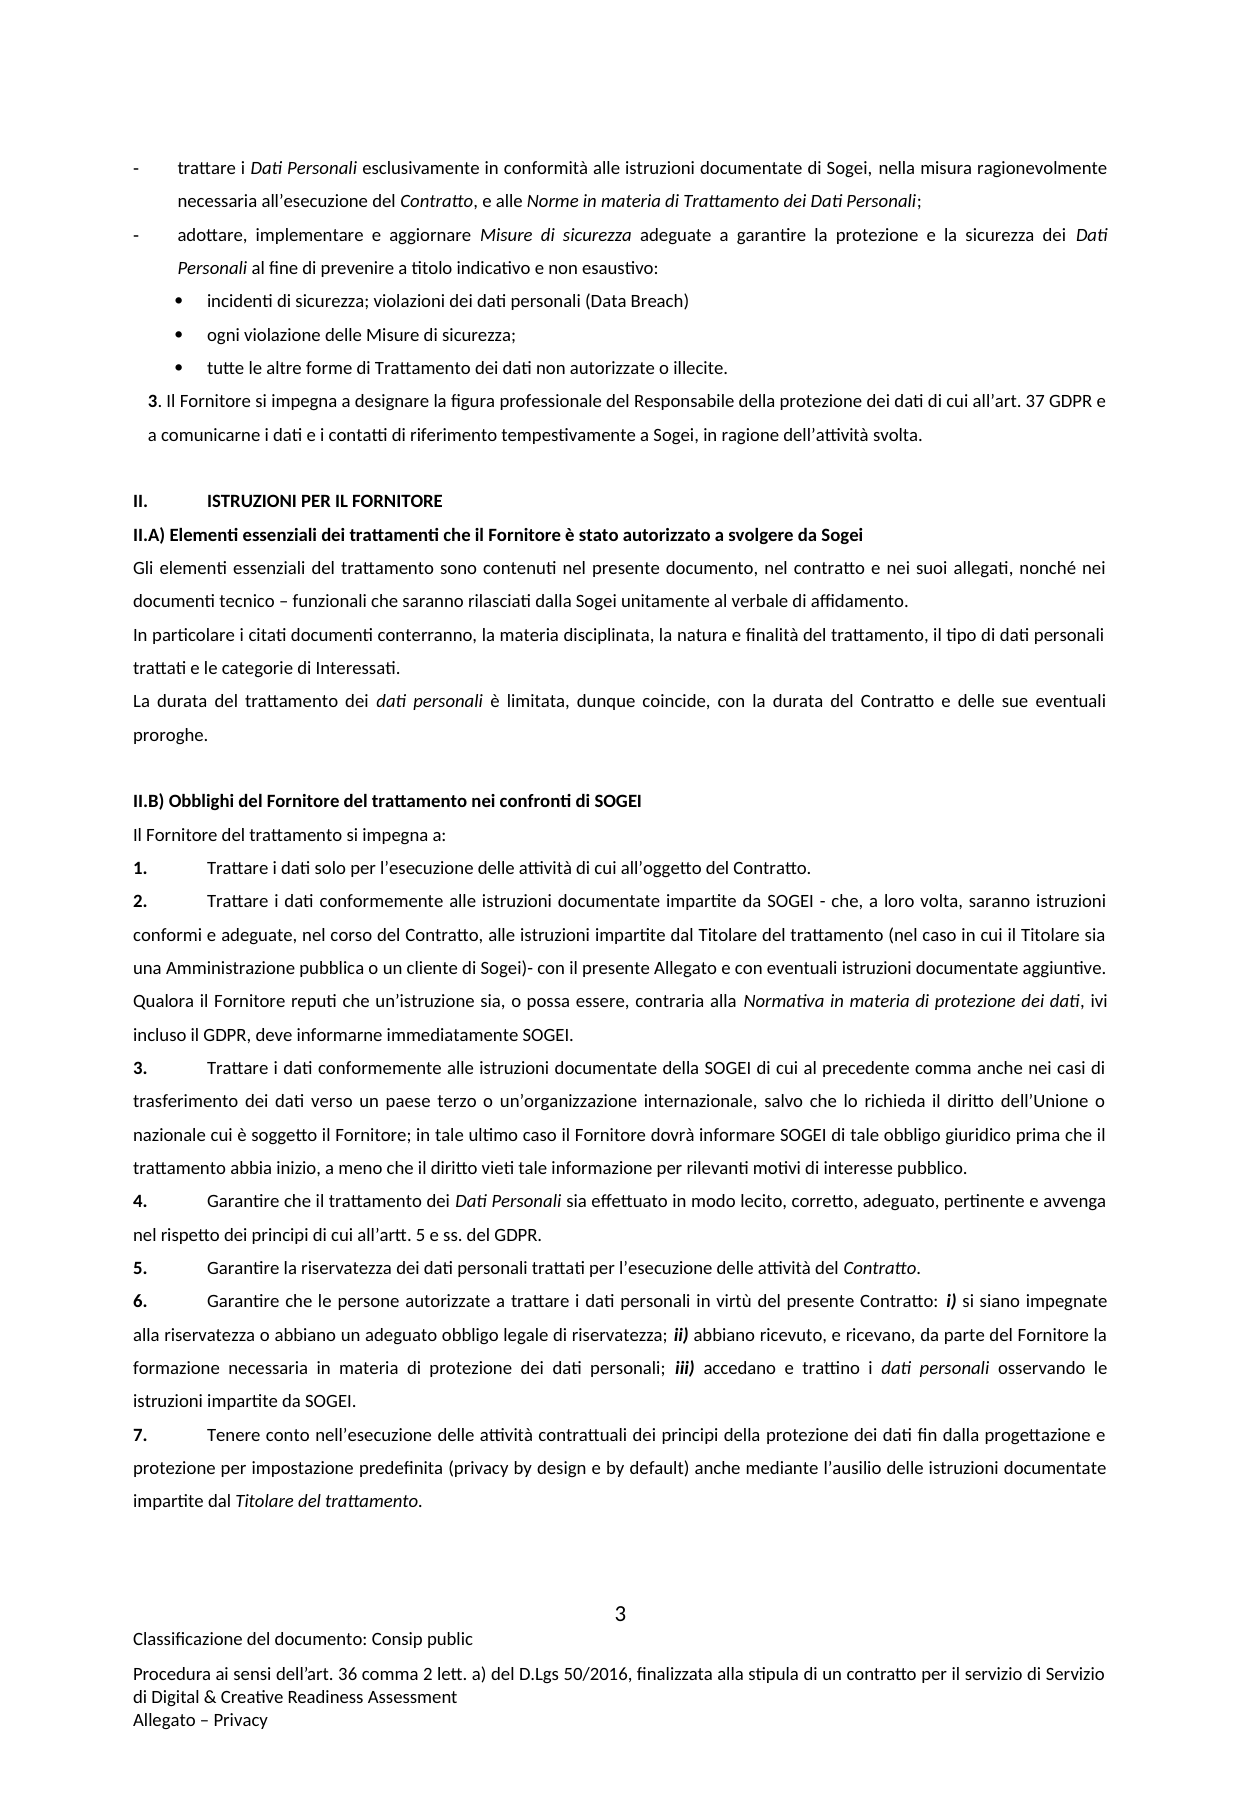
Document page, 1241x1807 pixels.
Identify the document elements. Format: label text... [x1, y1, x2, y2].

list Tenere conto nell’esecuzione delle attività contrattuali dei principi della protezione dei dati fin dalla progettazione e protezione per impostazione predefinita (privacy by design e by default) anche mediante l’ausilio delle istruzioni documentate impartite dal Titolare del trattamento. [133, 1414, 1107, 1514]
list tutte le altre forme di Trattamento dei dati non autorizzate o illecite. [133, 348, 1107, 381]
list Garantire che le persone autorizzate a trattare i dati personali in virtù del presente Contratto: i) si siano impegnate alla riservatezza o abbiano un adeguato obbligo legale di riservatezza; ii) abbiano ricevuto, e ricevano, da parte del Fornitore la formazione necessaria in materia di protezione dei dati personali; iii) accedano e trattino i dati personali osservando le istruzioni impartite da SOGEI. [133, 1281, 1107, 1414]
list Trattare i dati solo per l’esecuzione delle attività di cui all’oggetto del Contratto. [133, 848, 1107, 881]
list ogni violazione delle Misure di sicurezza; [133, 314, 1107, 348]
list adottare, implementare e aggiornare Misure di sicurezza adeguate a garantire la protezione e la sicurezza dei Dati Personali al fine di prevenire a titolo indicativo e non esaustivo: [133, 214, 1107, 281]
list Trattare i dati conformemente alle istruzioni documentate impartite da SOGEI - che, a loro volta, saranno istruzioni conformi e adeguate, nel corso del Contratto, alle istruzioni impartite dal Titolare del trattamento (nel caso in cui il Titolare sia una Amministrazione pubblica o un cliente di Sogei)- con il presente Allegato e con eventuali istruzioni documentate aggiuntive. Qualora il Fornitore reputi che un’istruzione sia, o possa essere, contraria alla Normativa in materia di protezione dei dati, ivi incluso il GDPR, deve informarne immediatamente SOGEI. [133, 881, 1107, 1048]
text In particolare i citati documenti conterranno, la materia disciplinata, la natura e finalità del trattamento, il tipo di dati personali trattati e le categorie di Interessati. [133, 614, 1107, 681]
list incidenti di sicurezza; violazioni dei dati personali (Data Breach) [133, 281, 1107, 314]
text II.A) Elementi essenziali dei trattamenti che il Fornitore è stato autorizzato a svolgere da Sogei [133, 514, 1107, 548]
list trattare i Dati Personali esclusivamente in conformità alle istruzioni documentate di Sogei, nella misura ragionevolmente necessaria all’esecuzione del Contratto, e alle Norme in materia di Trattamento dei Dati Personali; [133, 148, 1107, 214]
text La durata del trattamento dei dati personali è limitata, dunque coincide, con la durata del Contratto e delle sue eventuali proroghe. [133, 681, 1107, 748]
list 3. Il Fornitore si impegna a designare la figura professionale del Responsabile della protezione dei dati di cui all’art. 37 GDPR e a comunicarne i dati e i contatti di riferimento tempestivamente a Sogei, in ragione dell’attività svolta. [148, 381, 1107, 448]
text Gli elementi essenziali del trattamento sono contenuti nel presente documento, nel contratto e nei suoi allegati, nonché nei documenti tecnico – funzionali che saranno rilasciati dalla Sogei unitamente al verbale di affidamento. [133, 548, 1107, 614]
text Il Fornitore del trattamento si impegna a: [133, 814, 1107, 848]
list Garantire che il trattamento dei Dati Personali sia effettuato in modo lecito, corretto, adeguato, pertinente e avvenga nel rispetto dei principi di cui all’artt. 5 e ss. del GDPR. [133, 1181, 1107, 1248]
list Garantire la riservatezza dei dati personali trattati per l’esecuzione delle attività del Contratto. [133, 1248, 1107, 1281]
list Trattare i dati conformemente alle istruzioni documentate della SOGEI di cui al precedente comma anche nei casi di trasferimento dei dati verso un paese terzo o un’organizzazione internazionale, salvo che lo richieda il diritto dell’Unione o nazionale cui è soggetto il Fornitore; in tale ultimo caso il Fornitore dovrà informare SOGEI di tale obbligo giuridico prima che il trattamento abbia inizio, a meno che il diritto vieti tale informazione per rilevanti motivi di interesse pubblico. [133, 1048, 1107, 1181]
text II.B) Obblighi del Fornitore del trattamento nei confronti di SOGEI [133, 781, 1107, 814]
list ISTRUZIONI PER IL FORNITORE [133, 481, 1107, 514]
